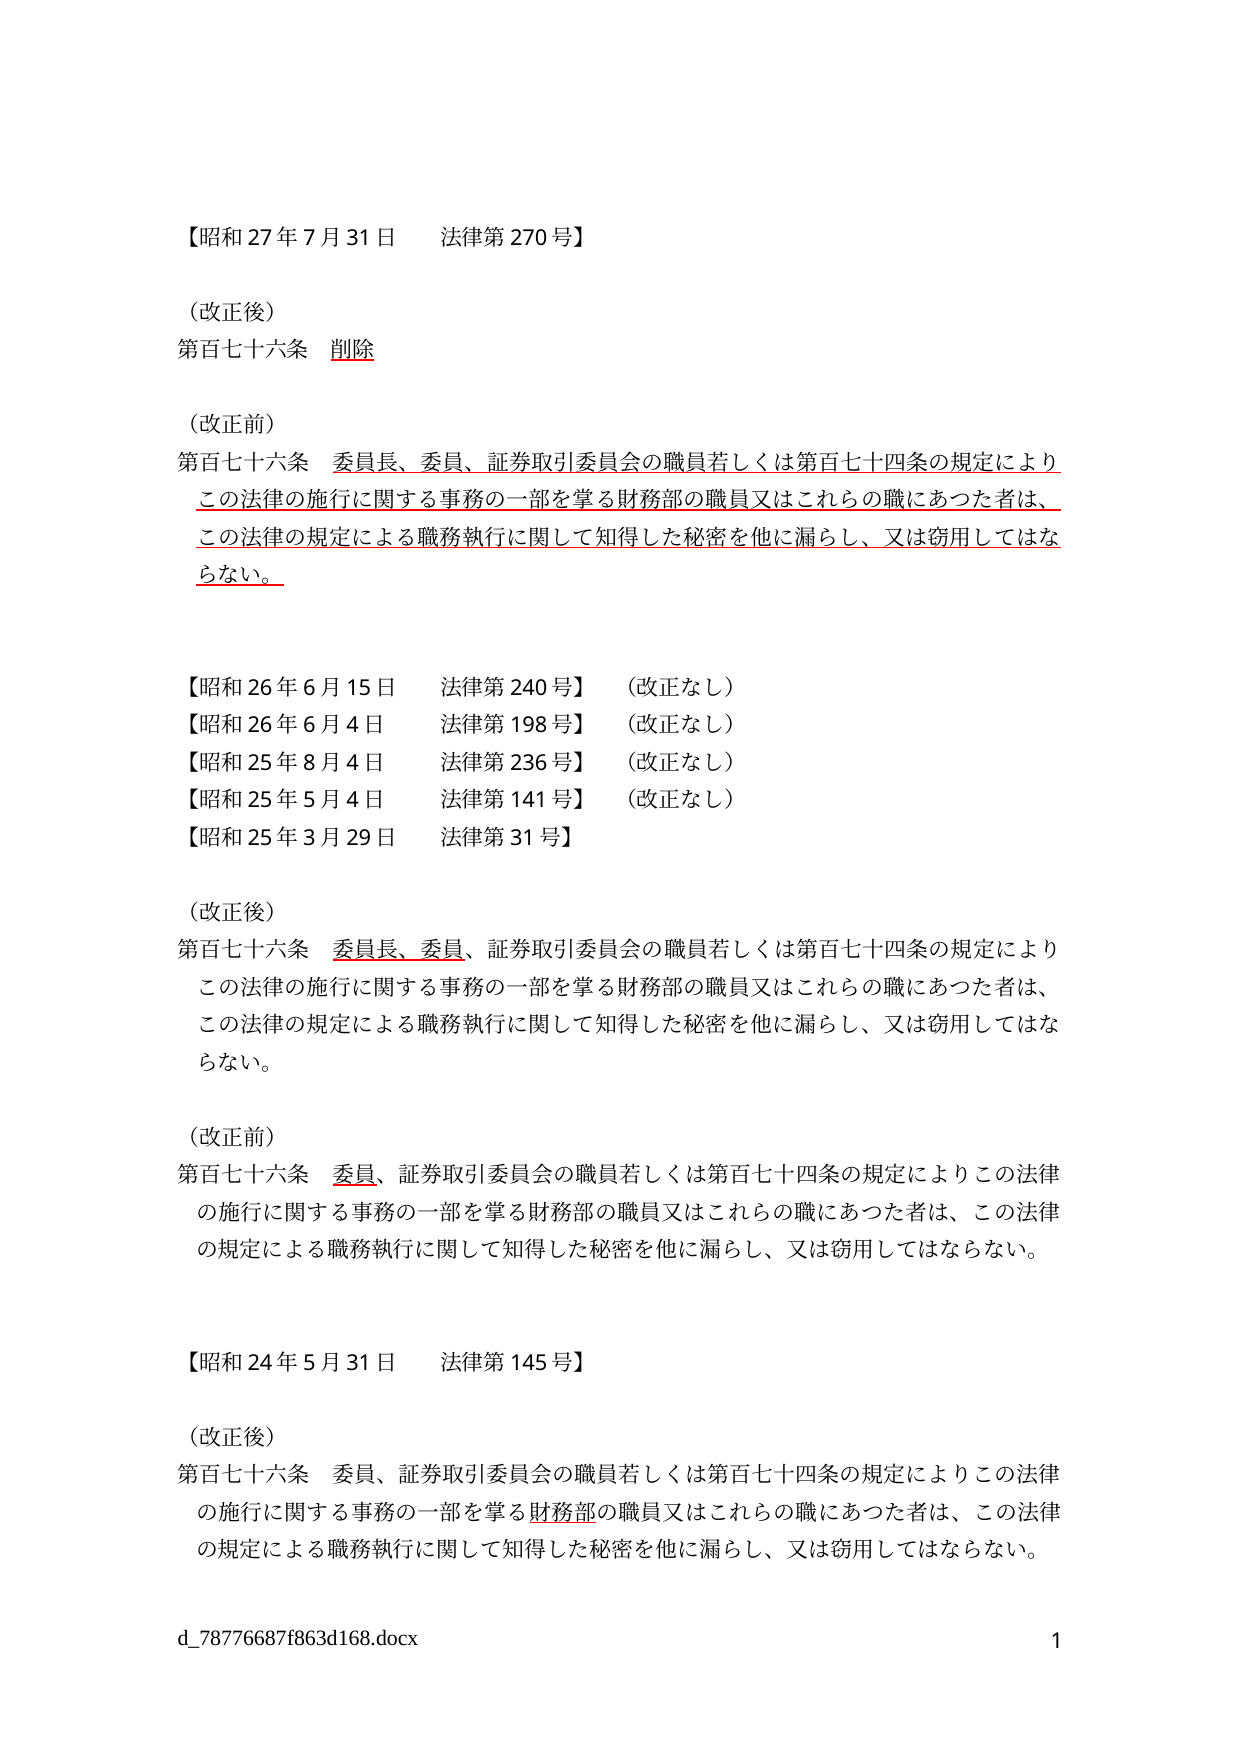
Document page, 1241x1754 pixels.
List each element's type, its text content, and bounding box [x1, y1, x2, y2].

text （改正前） [177, 404, 1063, 442]
text 【昭和27年7月31日 法律第270号】 [177, 217, 1063, 254]
text （改正前） [177, 1117, 1063, 1154]
text 第百七十六条 削除 [177, 329, 1063, 367]
text 【昭和25年5月4日 法律第141号】 （改正なし） [177, 779, 1063, 817]
text 第百七十六条 委員、証券取引委員会の職員若しくは第百七十四条の規定によりこの法律の施行に関する事務の一部を掌る財務部の職員又はこれらの職にあつた者は、この法律の規定による職務執行に関して知得した秘密を他に漏らし、又は窃用してはならない。 [177, 1154, 1063, 1267]
text 【昭和26年6月15日 法律第240号】 （改正なし） [177, 667, 1063, 704]
text 【昭和25年3月29日 法律第31号】 [177, 817, 1063, 854]
text 【昭和24年5月31日 法律第145号】 [177, 1342, 1063, 1379]
text （改正後） [177, 892, 1063, 929]
text 第百七十六条 委員長、委員、証券取引委員会の職員若しくは第百七十四条の規定によりこの法律の施行に関する事務の一部を掌る財務部の職員又はこれらの職にあつた者は、この法律の規定による職務執行に関して知得した秘密を他に漏らし、又は窃用してはならない。 [177, 929, 1063, 1079]
text 【昭和26年6月4日 法律第198号】 （改正なし） [177, 704, 1063, 742]
text 【昭和25年8月4日 法律第236号】 （改正なし） [177, 742, 1063, 779]
text （改正後） [177, 292, 1063, 329]
text 第百七十六条 委員長、委員、証券取引委員会の職員若しくは第百七十四条の規定によりこの法律の施行に関する事務の一部を掌る財務部の職員又はこれらの職にあつた者は、この法律の規定による職務執行に関して知得した秘密を他に漏らし、又は窃用してはならない。 [177, 442, 1063, 592]
text 第百七十六条 委員、証券取引委員会の職員若しくは第百七十四条の規定によりこの法律の施行に関する事務の一部を掌る財務部の職員又はこれらの職にあつた者は、この法律の規定による職務執行に関して知得した秘密を他に漏らし、又は窃用してはならない。 [177, 1454, 1063, 1567]
text （改正後） [177, 1417, 1063, 1454]
